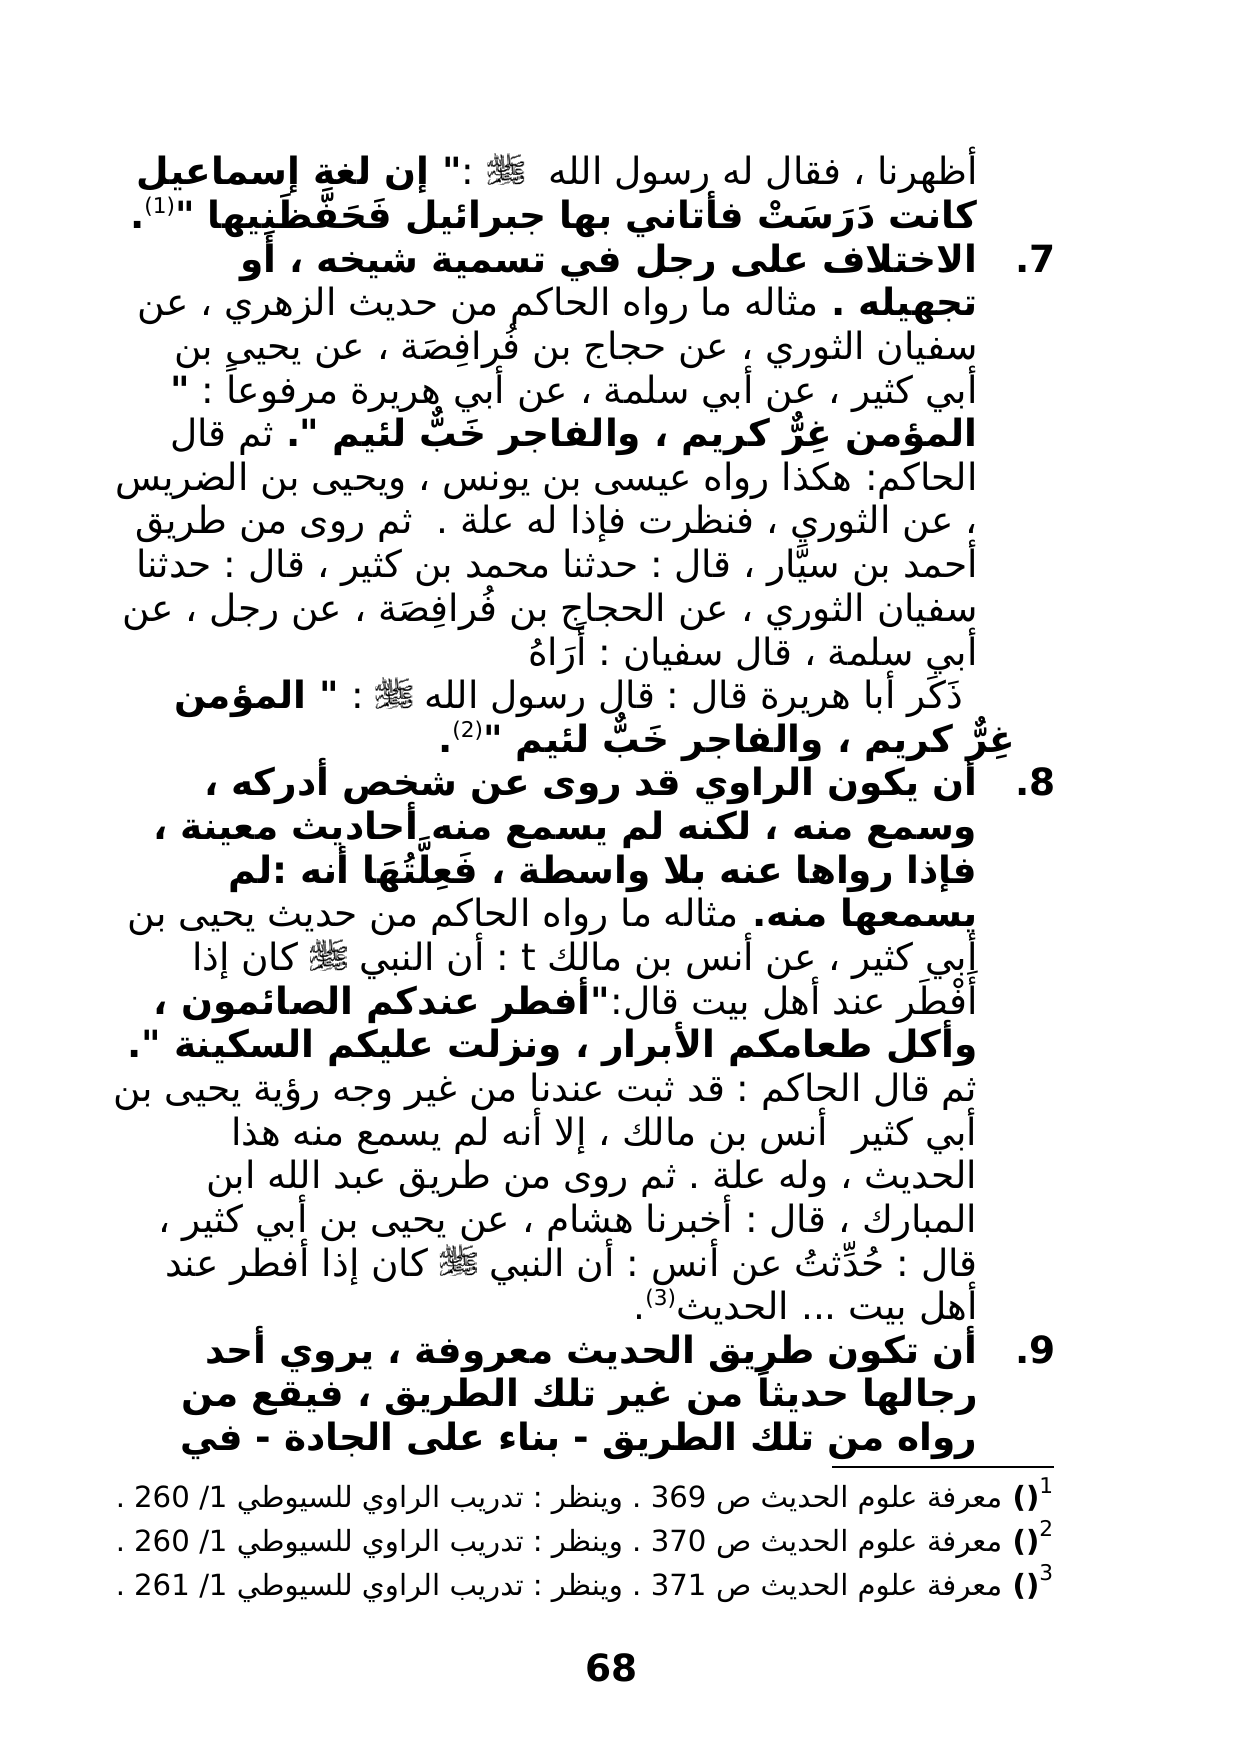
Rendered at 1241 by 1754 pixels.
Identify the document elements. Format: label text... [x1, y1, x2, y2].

list أن يكون الراوي قد روى عن شخص أدركه ، وسمع منه ، لكنه لم يسمع منه أحاديث معينة ، فإذا رواها عنه بلا واسطة ، فَعِلَّتُهَا أنه :لم يسمعها منه. مثاله ما رواه الحاكم من حديث يحيى بن أبي كثير ، عن أنس بن مالك : أن النبي كان إذا أَفْطَر عند أهل بيت قال:"أفطر عندكم الصائمون ، وأكل طعامكم الأبرار ، ونزلت عليكم السكينة ". ثم قال الحاكم : قد ثبت عندنا من غير وجه رؤية يحيى بن أبي كثير أنس بن مالك ، إلا أنه لم يسمع منه هذا الحديث ، وله علة . ثم روى من طريق عبد الله ابن المبارك ، قال : أخبرنا هشام ، عن يحيى بن أبي كثير ، قال : حُدِّثتُ عن أنس : أن النبي كان إذا أفطر عند أهل بيت ... الحديث(). [112, 761, 1015, 1328]
picture [310, 939, 347, 971]
text ذَكَر أبا هريرة قال : قال رسول الله : " المؤمن غِرٌّ كريم ، والفاجر خَبٌّ لئيم "(). [112, 674, 1015, 761]
picture [487, 153, 525, 185]
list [112, 1328, 1015, 1459]
list الاختلاف على رجل في تسمية شيخه ، أو تجهيله . مثاله ما رواه الحاكم من حديث الزهري ، عن سفيان الثوري ، عن حجاج بن فُرافِصَة ، عن يحيى بن أبي كثير ، عن أبي سلمة ، عن أبي هريرة مرفوعاً : " المؤمن غِرٌّ كريم ، والفاجر خَبٌّ لئيم ". ثم قال الحاكم: هكذا رواه عيسى بن يونس ، ويحيى بن الضريس ، عن الثوري ، فنظرت فإذا له علة . ثم روى من طريق أحمد بن سيَّار ، قال : حدثنا محمد بن كثير ، قال : حدثنا سفيان الثوري ، عن الحجاج بن فُرافِصَة ، عن رجل ، عن أبي سلمة ، قال سفيان : أَرَاهُ [112, 237, 1015, 674]
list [112, 150, 1015, 237]
picture [375, 677, 413, 709]
picture [439, 1244, 477, 1276]
